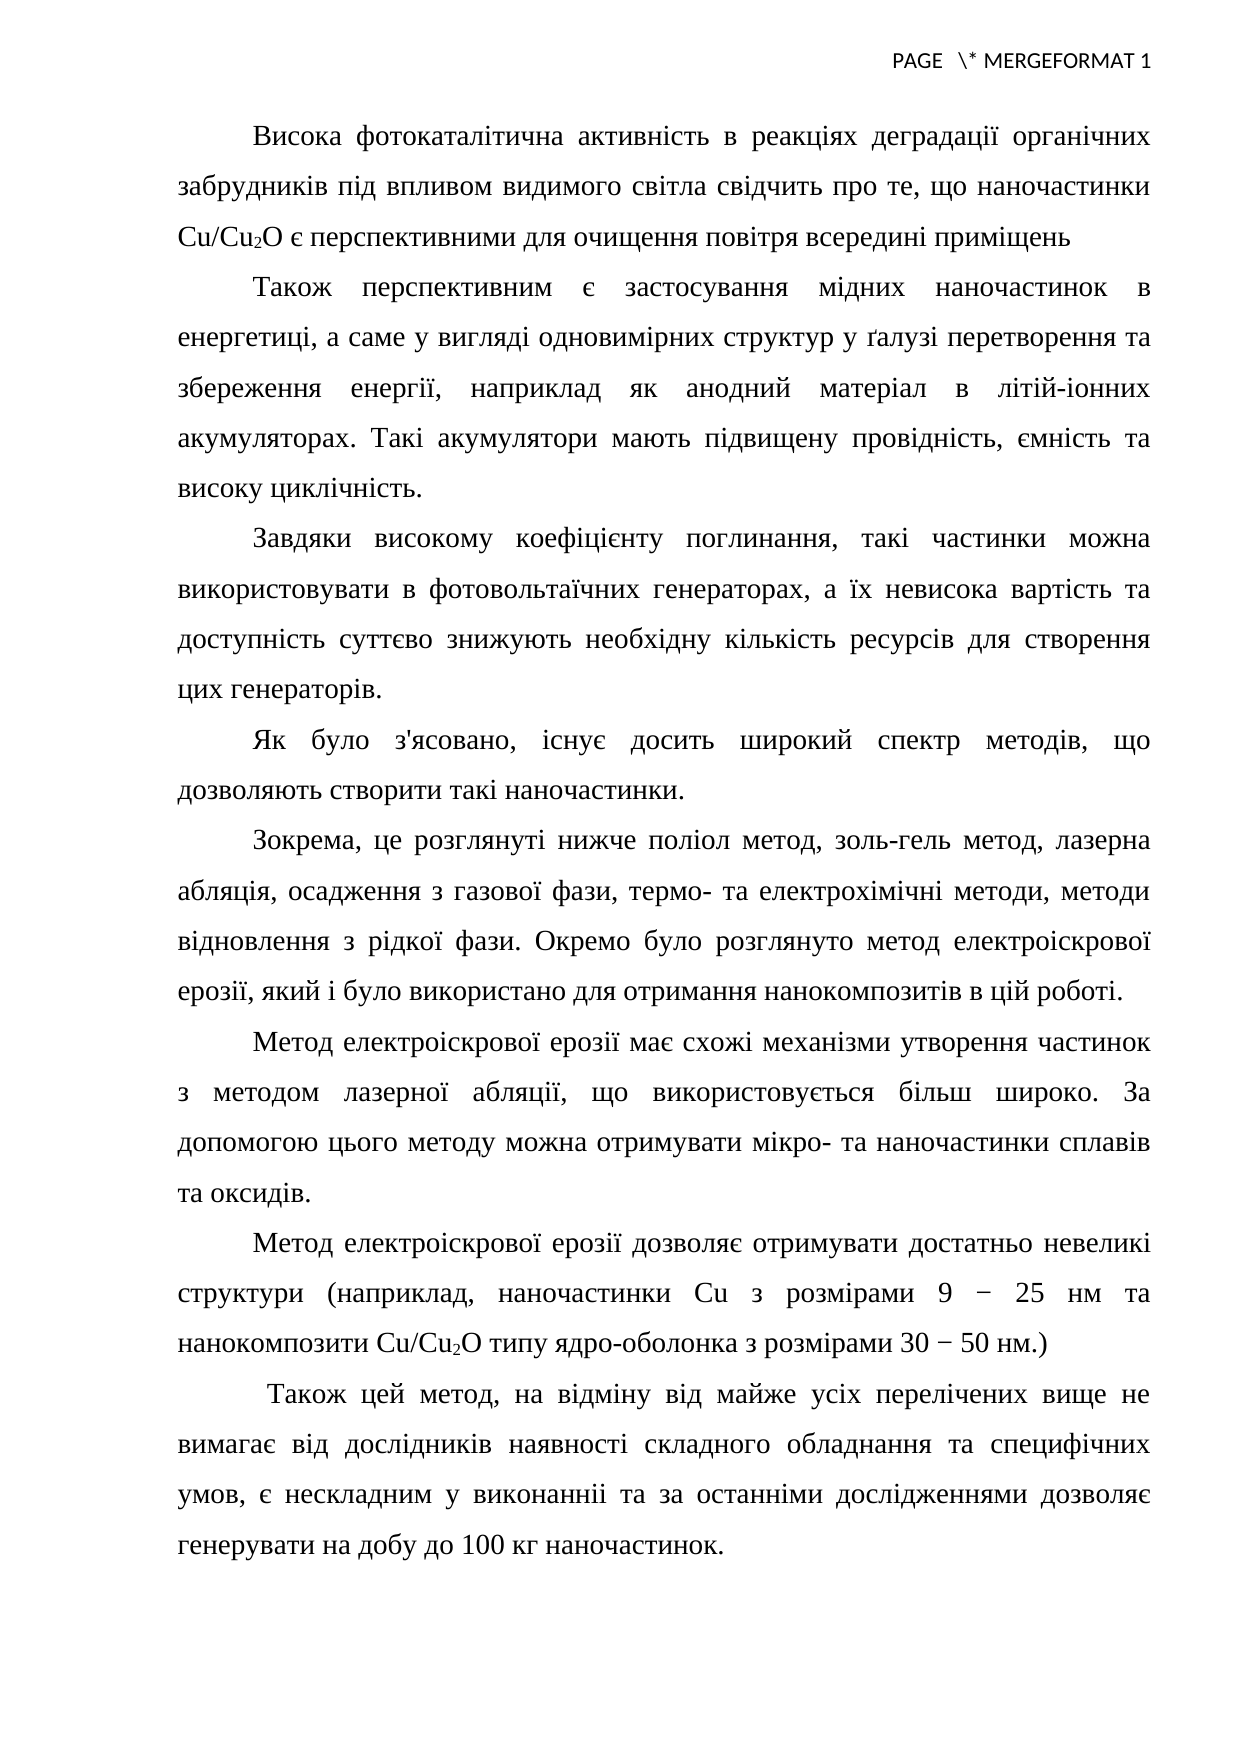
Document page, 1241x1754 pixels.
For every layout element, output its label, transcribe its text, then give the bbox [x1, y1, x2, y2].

text Як було з'ясовано, існує досить широкий спектр методів, що дозволяють створити такі наночастинки. [177, 722, 1152, 806]
text Метод електроіскрової ерозії дозволяє отримувати достатньо невеликі структури (наприклад, наночастинки Cu з розмірами 9 − 25 нм та нанокомпозити Cu/Cu2O типу ядро-оболонка з розмiрами 30 − 50 нм.) [177, 1225, 1152, 1359]
text Також цей метод, на відміну від майже усіх перелічених вище не вимагає від дослідників наявності складного обладнання та специфічних умов, є нескладним у виконанніі та за останніми дослідженнями дозволяє генерувати на добу до 100 кг наночастинок. [177, 1376, 1152, 1560]
text Висока фотокаталiтична активнiсть в реакцiях деградацiї органiчних забрудникiв пiд впливом видимого свiтла свiдчить про те, що наночастинки Cu/Cu2O є перспективними для очищення повiтря всерединi примiщень [177, 118, 1152, 252]
text Зокрема, це розглянуті нижче поліол метод, золь-гель метод, лазерна абляція, осадження з газової фази, термо- та електрохімічні методи, методи відновлення з рідкої фази. Окремо було розглянуто метод електроіскрової ерозії, який і було використано для отримання нанокомпозитів в цій роботі. [177, 822, 1152, 1007]
text Метод електроіскрової ерозії має схожі механізми утворення частинок з методом лазерної абляції, що використовується більш широко. За допомогою цього методу можна отримувати мікро- та наночастинки сплавів та оксидів. [177, 1024, 1152, 1208]
text Завдяки високому коефіцієнту поглинання, такі частинки можна використовувати в фотовольтаїчних генераторах, а їх невисока вартість та доступність суттєво знижують необхідну кількість ресурсів для створення цих генераторів. [177, 521, 1152, 705]
text Також перспективним є застосування мідних наночастинок в енергетиці, а саме у вигляді одновимірних структур у ґалузі перетворення та збереження енергії, наприклад як анодний матеріал в літій-іонних акумуляторах. Такі акумулятори мають підвищену провідність, ємність та високу циклічність. [177, 269, 1152, 504]
